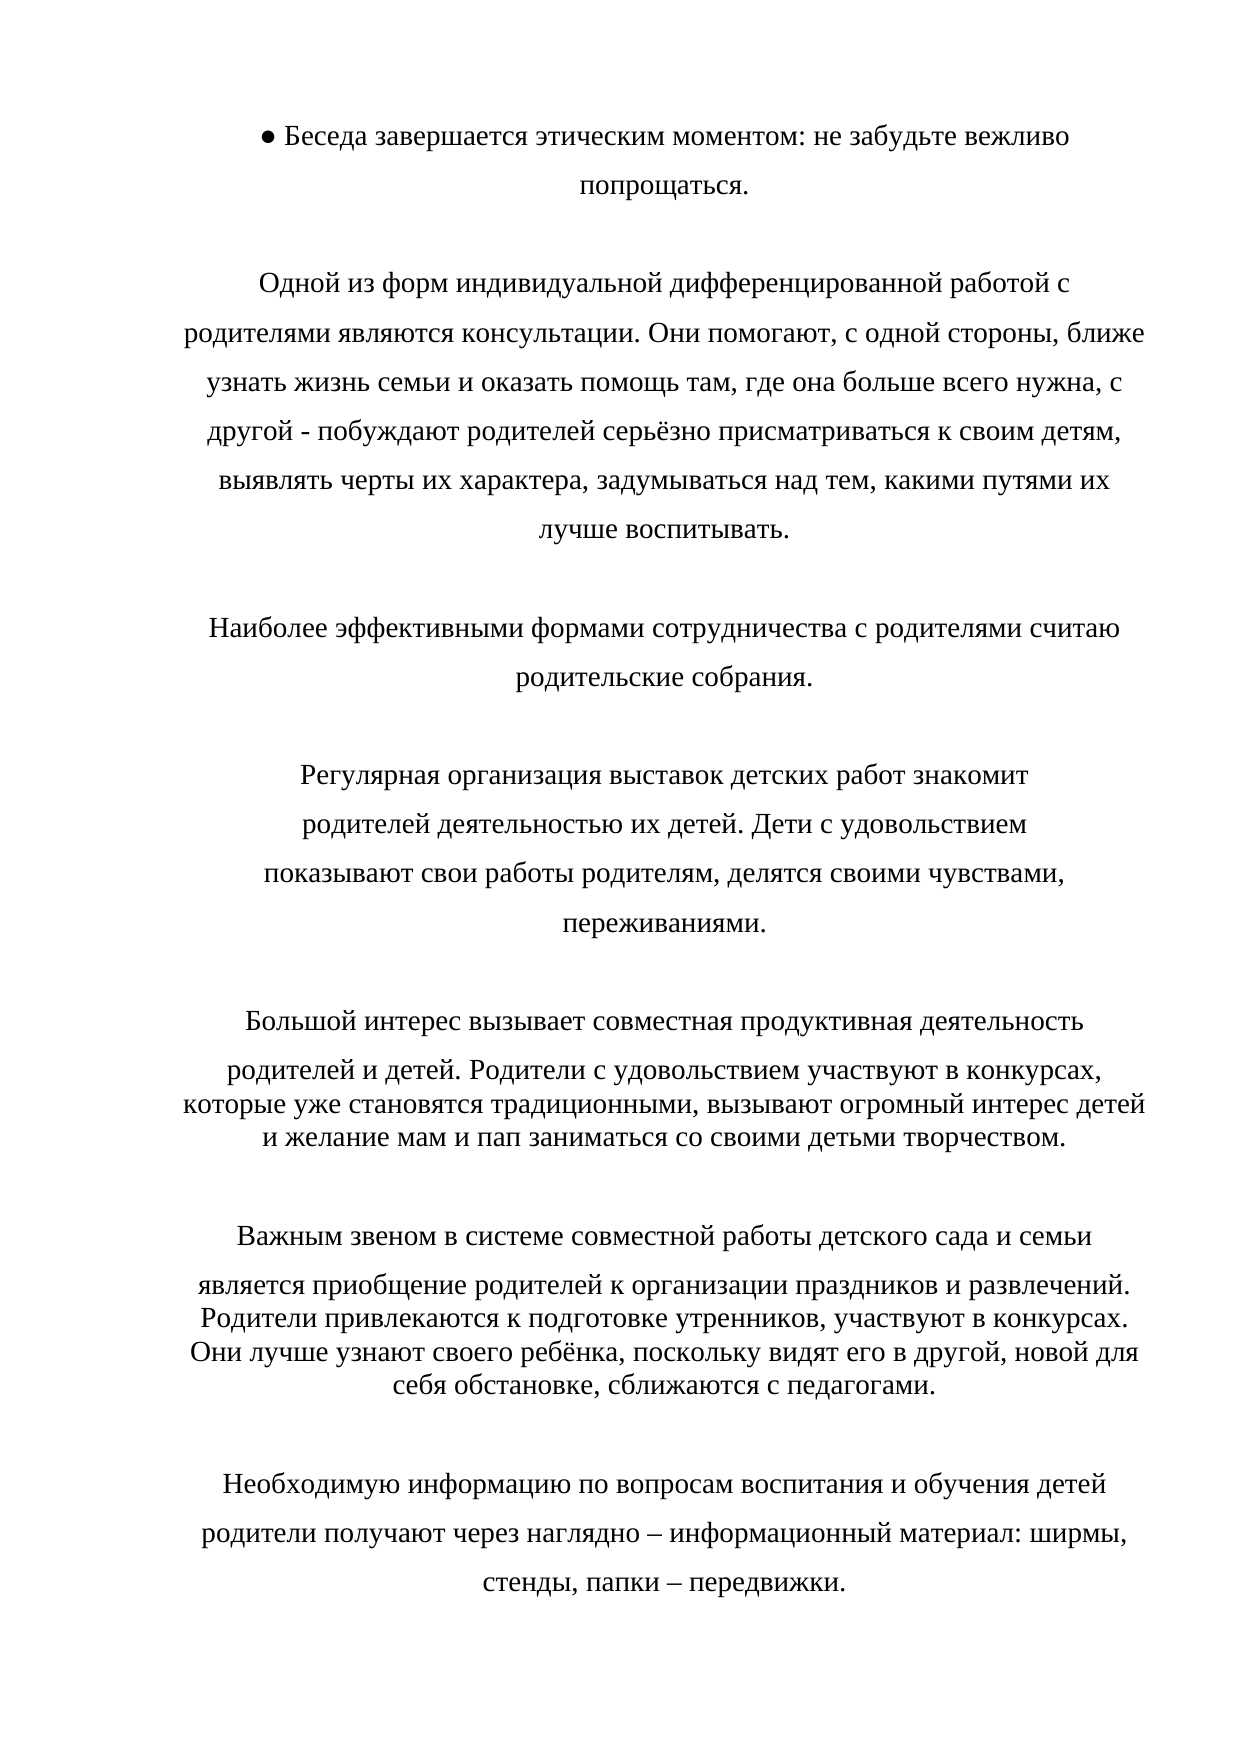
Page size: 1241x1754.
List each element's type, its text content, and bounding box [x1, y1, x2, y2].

text ● Беседа завершается этическим моментом: не забудьте вежливо [177, 118, 1152, 152]
text узнать жизнь семьи и оказать помощь там, где она больше всего нужна, с [177, 364, 1152, 397]
text родителей и детей. Родители с удовольствием участвуют в конкурсах, которые уже становятся традиционными, вызывают огромный интерес детей и желание мам и пап заниматься со своими детьми творчеством. [177, 1052, 1152, 1153]
text родителей деятельностью их детей. Дети с удовольствием [177, 806, 1152, 840]
text другой - побуждают родителей серьёзно присматриваться к своим детям, [177, 413, 1152, 447]
text попрощаться. [177, 167, 1152, 201]
text является приобщение родителей к организации праздников и развлечений. Родители привлекаются к подготовке утренников, участвуют в конкурсах. Они лучше узнают своего ребёнка, поскольку видят его в другой, новой для себя обстановке, сближаются с педагогами. [177, 1267, 1152, 1401]
text Большой интерес вызывает совместная продуктивная деятельность [177, 1003, 1152, 1037]
text показывают свои работы родителям, делятся своими чувствами, [177, 856, 1152, 889]
text Одной из форм индивидуальной дифференцированной работой с [177, 266, 1152, 299]
text родители получают через наглядно – информационный материал: ширмы, [177, 1515, 1152, 1548]
text родителями являются консультации. Они помогают, с одной стороны, ближе [177, 315, 1152, 348]
text Наиболее эффективными формами сотрудничества с родителями считаю [177, 610, 1152, 643]
text переживаниями. [177, 905, 1152, 938]
text родительские собрания. [177, 659, 1152, 692]
text Регулярная организация выставок детских работ знакомит [177, 757, 1152, 791]
text стенды, папки – передвижки. [177, 1564, 1152, 1598]
text выявлять черты их характера, задумываться над тем, какими путями их [177, 462, 1152, 496]
text Необходимую информацию по вопросам воспитания и обучения детей [177, 1466, 1152, 1499]
text Важным звеном в системе совместной работы детского сада и семьи [177, 1218, 1152, 1251]
text лучше воспитывать. [177, 511, 1152, 545]
